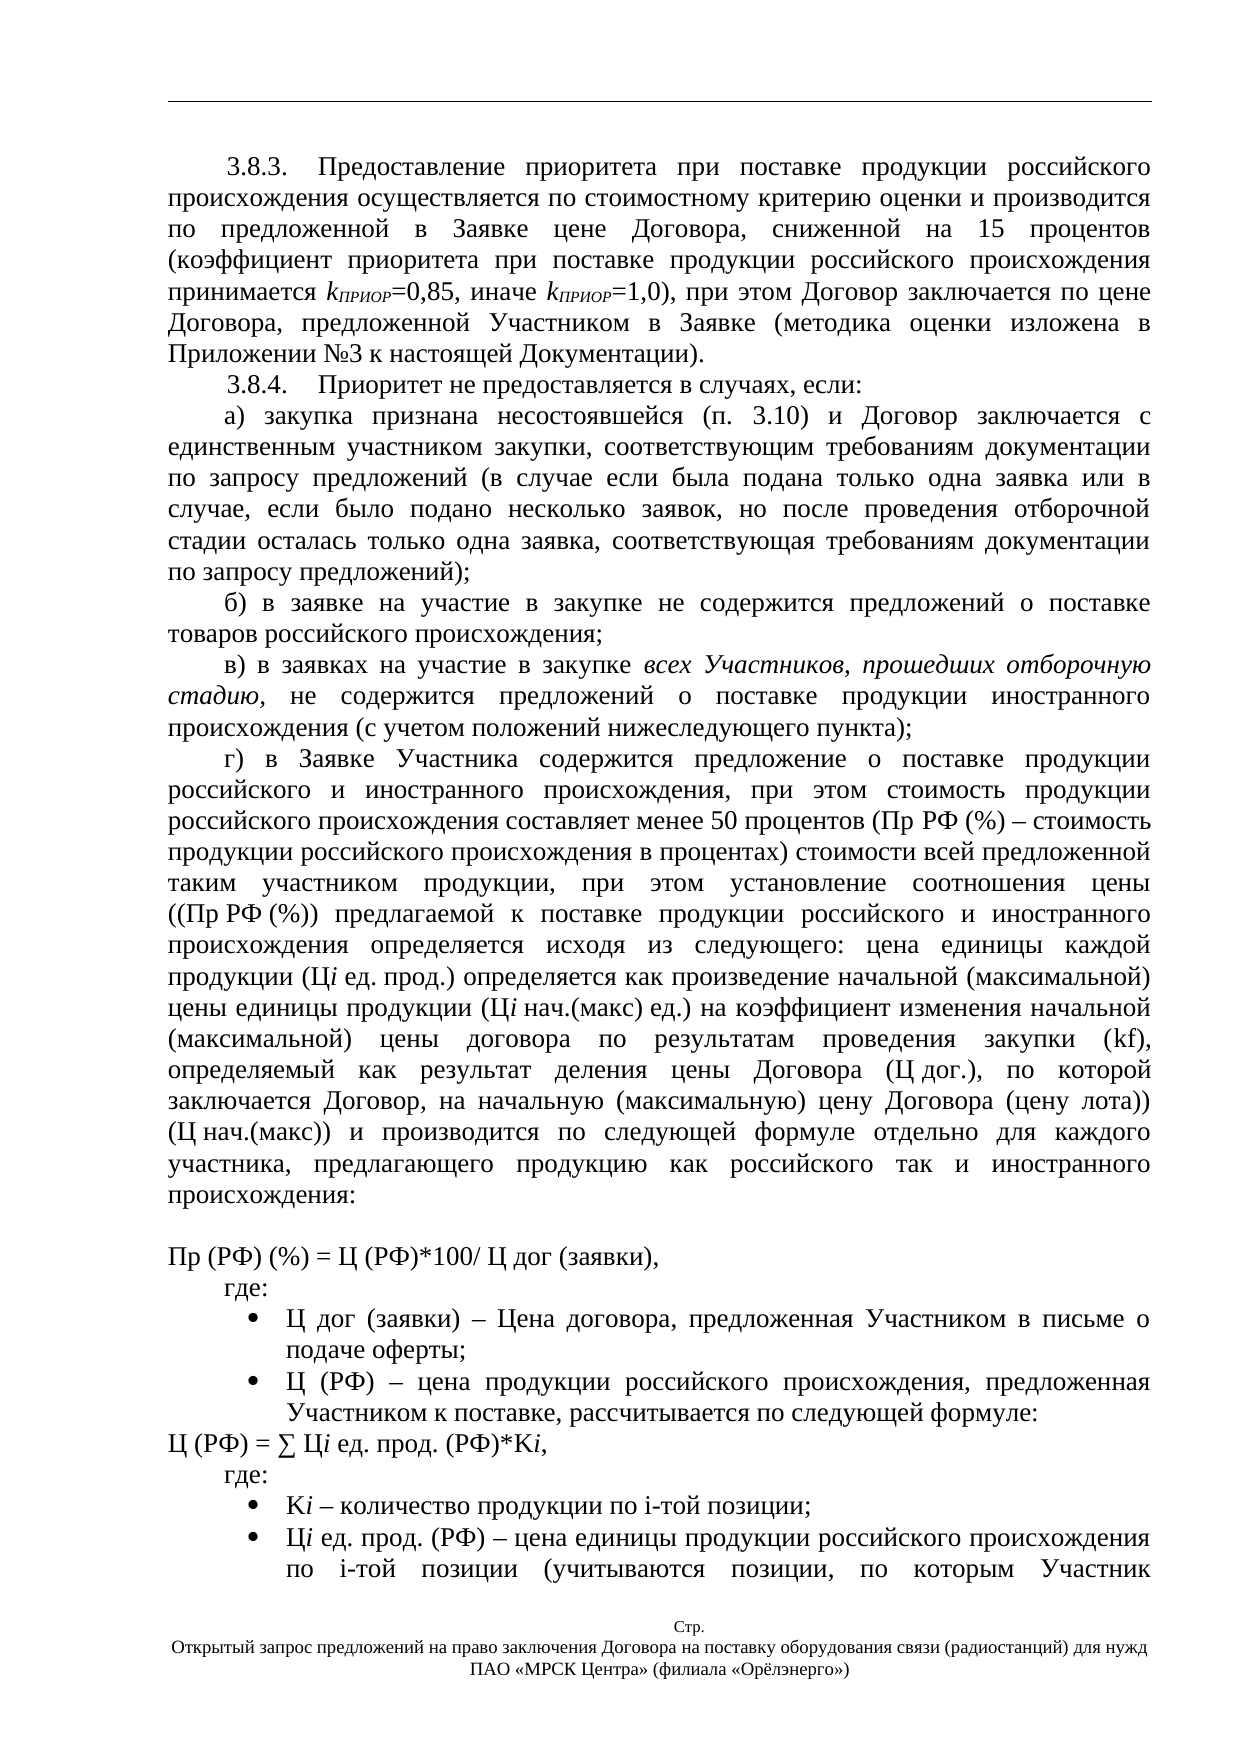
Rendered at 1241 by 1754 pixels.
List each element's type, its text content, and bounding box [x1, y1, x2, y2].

text в) в заявках на участие в закупке всех Участников, прошедших отборочную стадию, не содержится предложений о поставке продукции иностранного происхождения (с учетом положений нижеследующего пункта); [168, 648, 1152, 742]
list Ц (РФ) – цена продукции российского происхождения, предложенная Участником к поставке, рассчитывается по следующей формуле: [248, 1365, 1152, 1427]
list где: [224, 1458, 1152, 1489]
text г) в Заявке Участника содержится предложение о поставке продукции российского и иностранного происхождения, при этом стоимость продукции российского происхождения составляет менее 50 процентов (Пр РФ (%) – стоимость продукции российского происхождения в процентах) стоимости всей предложенной таким участником продукции, при этом установление соотношения цены ((Пр РФ (%)) предлагаемой к поставке продукции российского и иностранного происхождения определяется исходя из следующего: цена единицы каждой продукции (Цi ед. прод.) определяется как произведение начальной (максимальной) цены единицы продукции (Цi нач.(макс) ед.) на коэффициент изменения начальной (максимальной) цены договора по результатам проведения закупки (kf), определяемый как результат деления цены Договора (Ц дог.), по которой заключается Договор, на начальную (максимальную) цену Договора (цену лота)) (Ц нач.(макс)) и производится по следующей формуле отдельно для каждого участника, предлагающего продукцию как российского так и иностранного происхождения: [168, 742, 1152, 1209]
list Предоставление приоритета при поставке продукции российского происхождения осуществляется по стоимостному критерию оценки и производится по предложенной в Заявке цене Договора, сниженной на 15 процентов (коэффициент приоритета при поставке продукции российского происхождения принимается kПРИОР=0,85, иначе kПРИОР=1,0), при этом Договор заключается по цене Договора, предложенной Участником в Заявке (методика оценки изложена в Приложении №3 к настоящей Документации). [168, 150, 1152, 368]
list Ц (РФ) = ∑ Цi ед. прод. (РФ)*Ki, [168, 1427, 1152, 1458]
text а) закупка признана несостоявшейся (п. 3.10) и Договор заключается с единственным участником закупки, соответствующим требованиям документации по запросу предложений (в случае если была подана только одна заявка или в случае, если было подано несколько заявок, но после проведения отборочной стадии осталась только одна заявка, соответствующая требованиям документации по запросу предложений); [168, 399, 1152, 586]
list Ki – количество продукции по i-той позиции; [248, 1489, 1152, 1521]
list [248, 1521, 1152, 1583]
list Ц дог (заявки) – Цена договора, предложенная Участником в письме о подаче оферты; [248, 1302, 1152, 1365]
list Приоритет не предоставляется в случаях, если: [168, 368, 1152, 399]
text б) в заявке на участие в закупке не содержится предложений о поставке товаров российского происхождения; [168, 586, 1152, 648]
list Пр (РФ) (%) = Ц (РФ)*100/ Ц дог (заявки), [168, 1240, 1152, 1271]
list где: [224, 1271, 1152, 1302]
